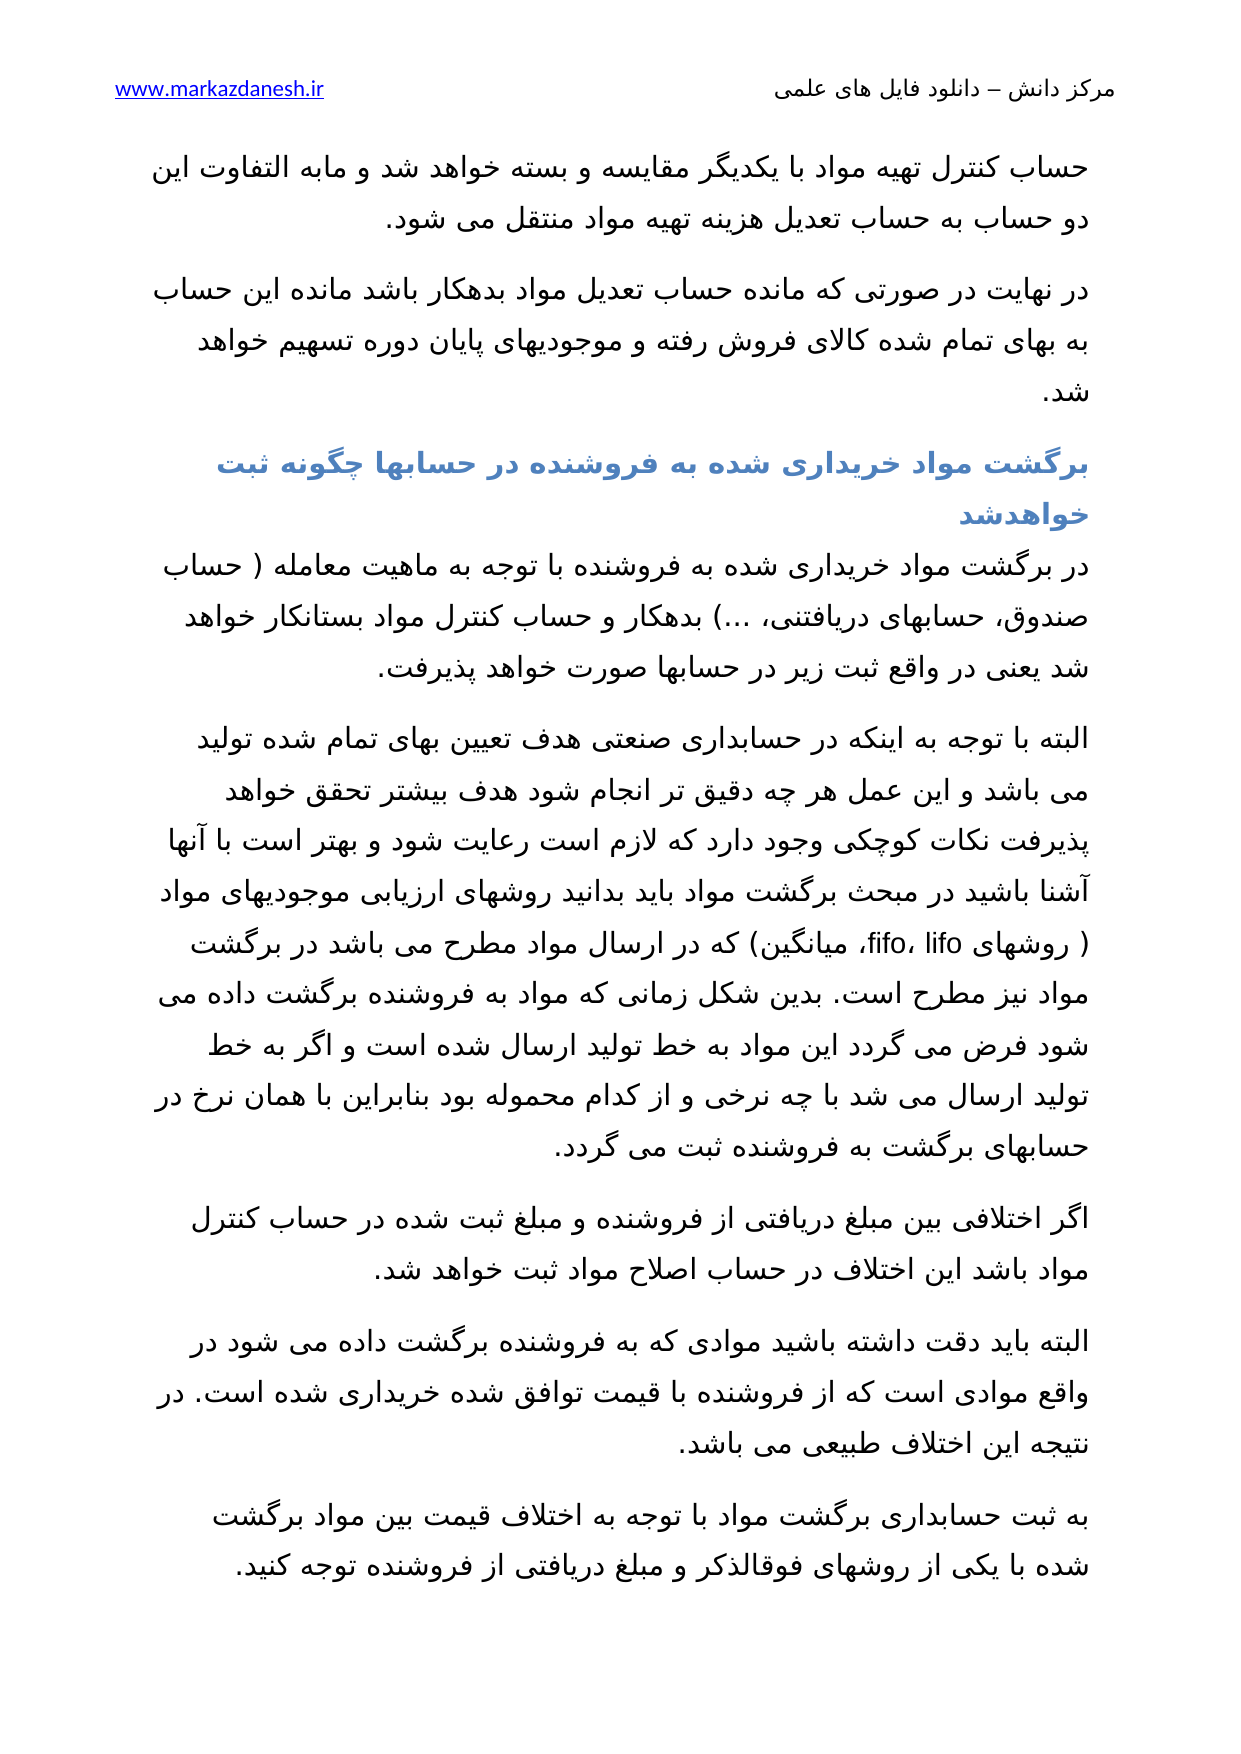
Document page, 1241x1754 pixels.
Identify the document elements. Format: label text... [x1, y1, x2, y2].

text در نهایت در صورتی که مانده حساب تعدیل مواد بدهکار باشد مانده این حساب به بهای تمام شده کالای فروش رفته و موجودیهای پایان دوره تسهیم خواهد شد. [150, 273, 1090, 408]
text در برگشت مواد خریداری شده به فروشنده با توجه به ماهیت معامله ( حساب صندوق، حسابهای دریافتنی، ...) بدهکار و حساب کنترل مواد بستانکار خواهد شد یعنی در واقع ثبت زیر در حسابها صورت خواهد پذیرفت. [150, 548, 1090, 684]
subtitle برگشت مواد خریداری شده به فروشنده در حسابها چگونه ثبت خواهدشد [150, 446, 1090, 531]
text البته باید دقت داشته باشید موادی که به فروشنده برگشت داده می شود در واقع موادی است که از فروشنده با قیمت توافق شده خریداری شده است. در نتیجه این اختلاف طبیعی می باشد. [150, 1324, 1090, 1460]
text به ثبت حسابداری برگشت مواد با توجه به اختلاف قیمت بین مواد برگشت شده با یکی از روشهای فوق‎الذکر و مبلغ دریافتی از فروشنده توجه کنید. [150, 1498, 1090, 1583]
text اگر اختلافی بین مبلغ دریافتی از فروشنده و مبلغ ثبت شده در حساب کنترل مواد باشد این اختلاف در حساب اصلاح مواد ثبت خواهد شد. [150, 1201, 1090, 1286]
text البته با توجه به اینکه در حسابداری صنعتی هدف تعیین بهای تمام شده تولید می باشد و این عمل هر چه دقیق تر انجام شود هدف بیشتر تحقق خواهد پذیرفت نکات کوچکی وجود دارد که لازم است رعایت شود و بهتر است با آنها آشنا باشید در مبحث برگشت مواد باید بدانید روشهای ارزیابی موجودیهای مواد ( روشهای fifo، lifo، میانگین) که در ارسال مواد مطرح می باشد در برگشت مواد نیز مطرح است. بدین شکل زمانی که مواد به فروشنده برگشت داده می شود فرض می گردد این مواد به خط تولید ارسال شده است و اگر به خط تولید ارسال می شد با چه نرخی و از کدام محموله بود بنابراین با همان نرخ در حسابهای برگشت به فروشنده ثبت می گردد. [150, 722, 1090, 1164]
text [150, 150, 1090, 235]
